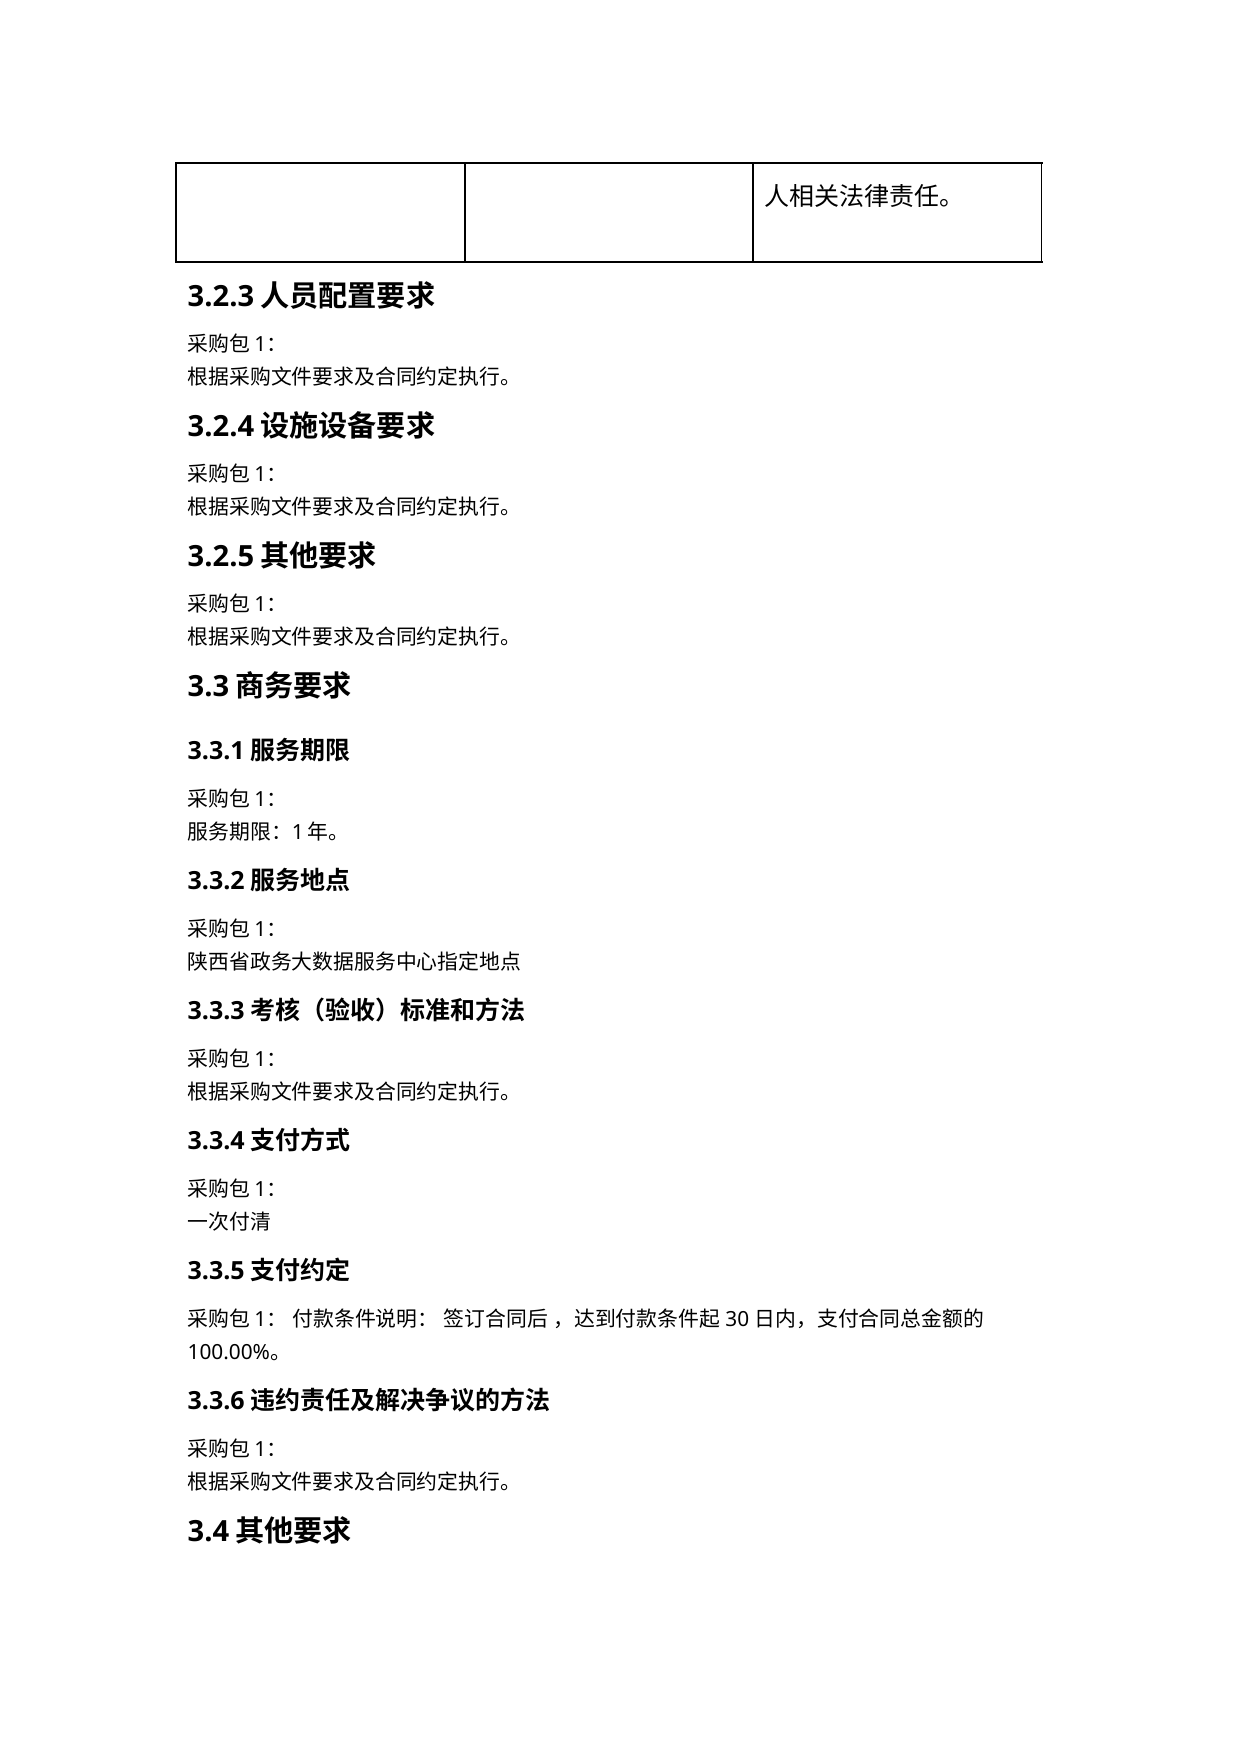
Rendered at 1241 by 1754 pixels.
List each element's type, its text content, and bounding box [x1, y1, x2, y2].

text 采购包1： [187, 458, 1053, 490]
text 根据采购文件要求及合同约定执行。 [187, 1465, 1053, 1498]
text 采购包1： [187, 1173, 1053, 1205]
text 3.3商务要求 [187, 653, 1053, 718]
text 3.3.3考核（验收）标准和方法 [187, 978, 1053, 1043]
text 采购包1： [187, 1043, 1053, 1075]
text 一次付清 [187, 1205, 1053, 1238]
text 采购包1： [187, 783, 1053, 815]
text 根据采购文件要求及合同约定执行。 [187, 360, 1053, 393]
text 3.4其他要求 [187, 1498, 1053, 1563]
table_cell [466, 164, 752, 261]
text 服务期限：1年。 [187, 815, 1053, 848]
text 采购包1： [187, 913, 1053, 945]
text 3.3.1服务期限 [187, 718, 1053, 783]
text 3.3.4支付方式 [187, 1108, 1053, 1173]
table_cell 1 [177, 164, 464, 261]
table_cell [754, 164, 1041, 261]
text 采购包1： 付款条件说明： 签订合同后 ，达到付款条件起 30 日内，支付合同总金额的 100.00%。 [187, 1303, 1053, 1368]
text 根据采购文件要求及合同约定执行。 [187, 490, 1053, 523]
text 3.2.4设施设备要求 [187, 393, 1053, 458]
text 采购包1： [187, 1433, 1053, 1465]
text 3.2.5其他要求 [187, 523, 1053, 588]
text 3.3.5支付约定 [187, 1238, 1053, 1303]
text 根据采购文件要求及合同约定执行。 [187, 1075, 1053, 1108]
text 陕西省政务大数据服务中心指定地点 [187, 945, 1053, 978]
text 根据采购文件要求及合同约定执行。 [187, 620, 1053, 653]
text 3.3.2服务地点 [187, 848, 1053, 913]
text 3.2.3人员配置要求 [187, 263, 1053, 328]
text 3.3.6违约责任及解决争议的方法 [187, 1368, 1053, 1433]
text 采购包1： [187, 588, 1053, 620]
text 采购包1： [187, 328, 1053, 360]
